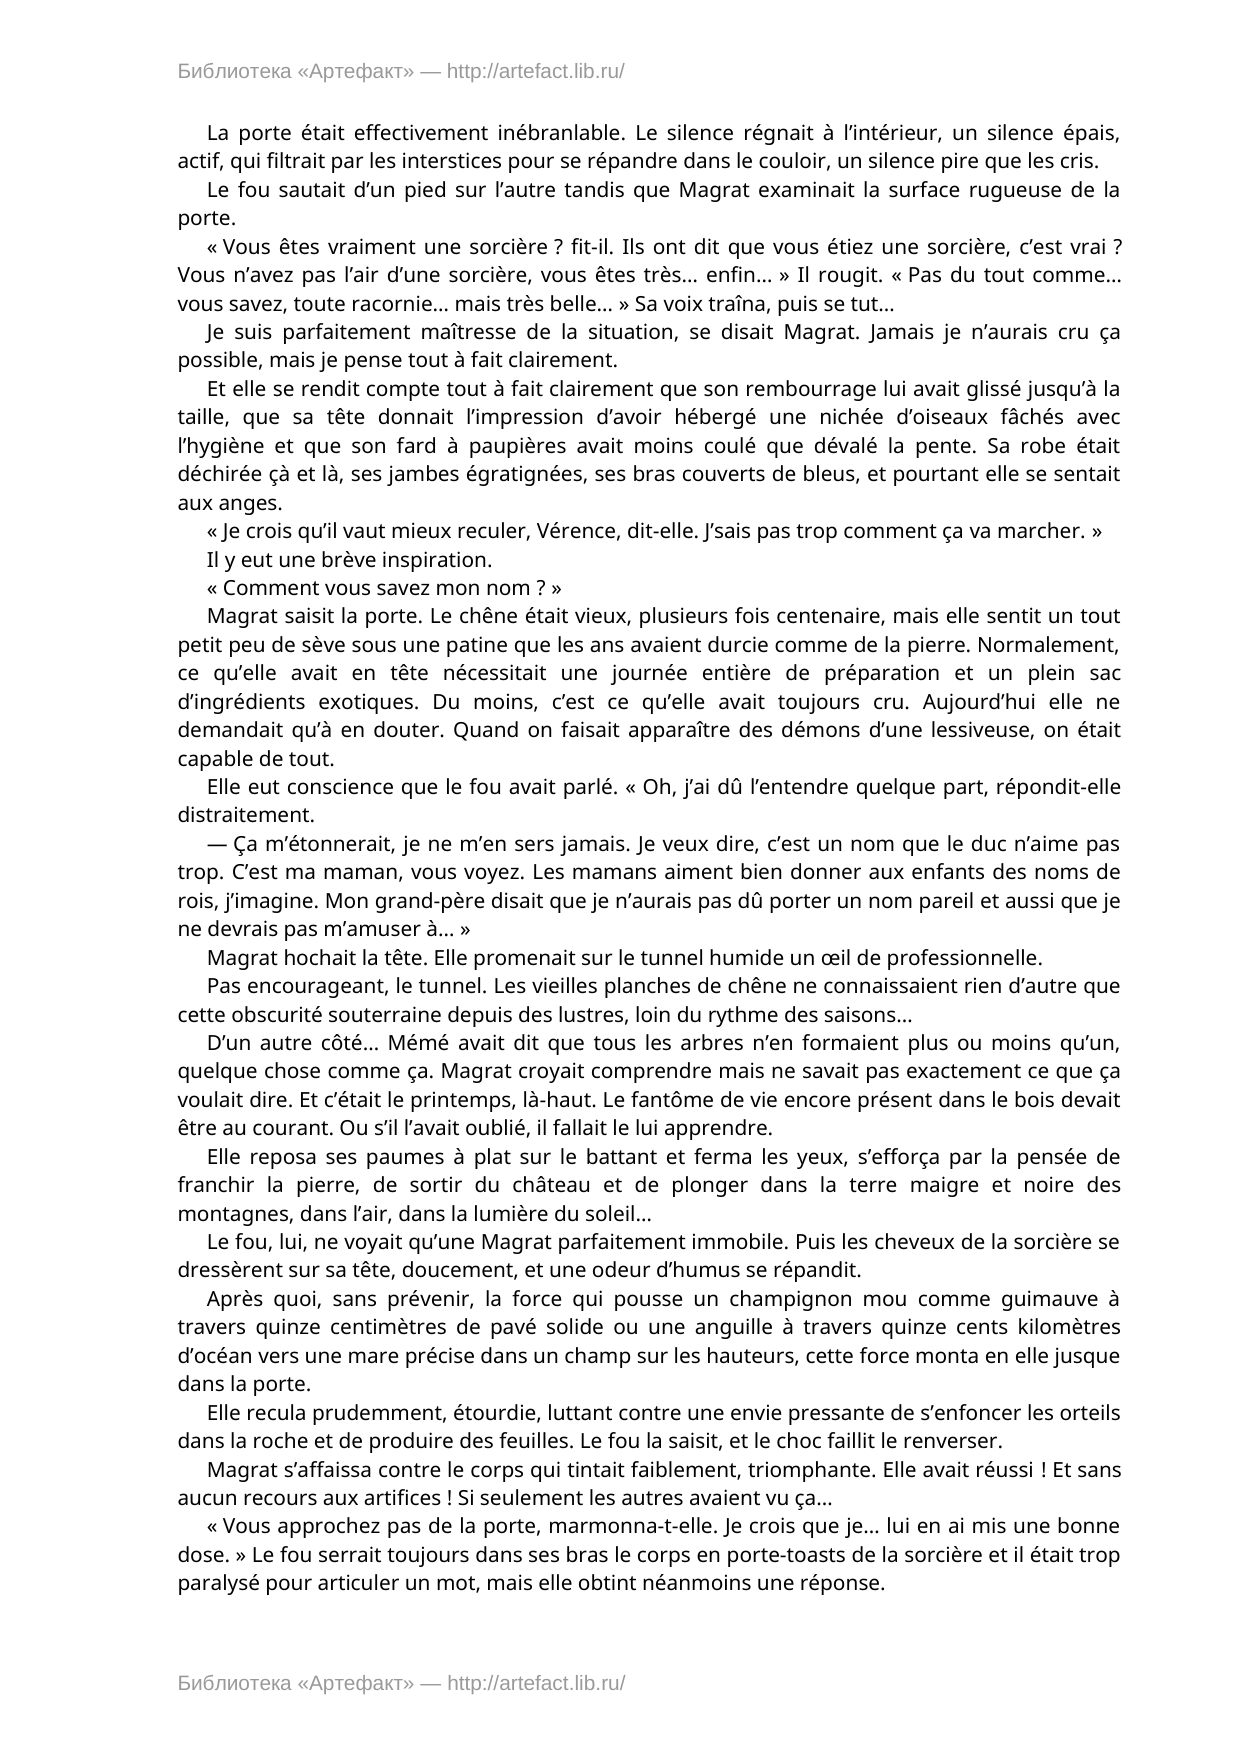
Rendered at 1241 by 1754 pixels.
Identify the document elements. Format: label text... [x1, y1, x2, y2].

text « Je crois qu’il vaut mieux reculer, Vérence, dit-elle. J’sais pas trop comment ça va marcher. » [177, 516, 1122, 545]
text Et elle se rendit compte tout à fait clairement que son rembourrage lui avait glissé jusqu’à la taille, que sa tête donnait l’impression d’avoir hébergé une nichée d’oiseaux fâchés avec l’hygiène et que son fard à paupières avait moins coulé que dévalé la pente. Sa robe était déchirée çà et là, ses jambes égratignées, ses bras couverts de bleus, et pourtant elle se sentait aux anges. [177, 374, 1122, 516]
text Elle reposa ses paumes à plat sur le battant et ferma les yeux, s’efforça par la pensée de franchir la pierre, de sortir du château et de plonger dans la terre maigre et noire des montagnes, dans l’air, dans la lumière du soleil… [177, 1142, 1122, 1227]
text Le fou sautait d’un pied sur l’autre tandis que Magrat examinait la surface rugueuse de la porte. [177, 175, 1122, 232]
text Magrat s’affaissa contre le corps qui tintait faiblement, triomphante. Elle avait réussi ! Et sans aucun recours aux artifices ! Si seulement les autres avaient vu ça… [177, 1455, 1122, 1512]
text Pas encourageant, le tunnel. Les vieilles planches de chêne ne connaissaient rien d’autre que cette obscurité souterraine depuis des lustres, loin du rythme des saisons… [177, 971, 1122, 1028]
text Après quoi, sans prévenir, la force qui pousse un champignon mou comme guimauve à travers quinze centimètres de pavé solide ou une anguille à travers quinze cents kilomètres d’océan vers une mare précise dans un champ sur les hauteurs, cette force monta en elle jusque dans la porte. [177, 1284, 1122, 1398]
text « Comment vous savez mon nom ? » [177, 573, 1122, 602]
text D’un autre côté… Mémé avait dit que tous les arbres n’en formaient plus ou moins qu’un, quelque chose comme ça. Magrat croyait comprendre mais ne savait pas exactement ce que ça voulait dire. Et c’était le printemps, là-haut. Le fantôme de vie encore présent dans le bois devait être au courant. Ou s’il l’avait oublié, il fallait le lui apprendre. [177, 1028, 1122, 1142]
text Magrat saisit la porte. Le chêne était vieux, plusieurs fois centenaire, mais elle sentit un tout petit peu de sève sous une patine que les ans avaient durcie comme de la pierre. Normalement, ce qu’elle avait en tête nécessitait une journée entière de préparation et un plein sac d’ingrédients exotiques. Du moins, c’est ce qu’elle avait toujours cru. Aujourd’hui elle ne demandait qu’à en douter. Quand on faisait apparaître des démons d’une lessiveuse, on était capable de tout. [177, 602, 1122, 772]
text — Ça m’étonnerait, je ne m’en sers jamais. Je veux dire, c’est un nom que le duc n’aime pas trop. C’est ma maman, vous voyez. Les mamans aiment bien donner aux enfants des noms de rois, j’imagine. Mon grand-père disait que je n’aurais pas dû porter un nom pareil et aussi que je ne devrais pas m’amuser à… » [177, 829, 1122, 943]
text Je suis parfaitement maîtresse de la situation, se disait Magrat. Jamais je n’aurais cru ça possible, mais je pense tout à fait clairement. [177, 317, 1122, 374]
text « Vous êtes vraiment une sorcière ? fit-il. Ils ont dit que vous étiez une sorcière, c’est vrai ? Vous n’avez pas l’air d’une sorcière, vous êtes très… enfin… » Il rougit. « Pas du tout comme… vous savez, toute racornie… mais très belle… » Sa voix traîna, puis se tut… [177, 232, 1122, 317]
text La porte était effectivement inébranlable. Le silence régnait à l’intérieur, un silence épais, actif, qui filtrait par les interstices pour se répandre dans le couloir, un silence pire que les cris. [177, 118, 1122, 175]
text Le fou, lui, ne voyait qu’une Magrat parfaitement immobile. Puis les cheveux de la sorcière se dressèrent sur sa tête, doucement, et une odeur d’humus se répandit. [177, 1227, 1122, 1284]
text Elle eut conscience que le fou avait parlé. « Oh, j’ai dû l’entendre quelque part, répondit-elle distraitement. [177, 772, 1122, 829]
text « Vous approchez pas de la porte, marmonna-t-elle. Je crois que je… lui en ai mis une bonne dose. » Le fou serrait toujours dans ses bras le corps en porte-toasts de la sorcière et il était trop paralysé pour articuler un mot, mais elle obtint néanmoins une réponse. [177, 1512, 1122, 1597]
text Magrat hochait la tête. Elle promenait sur le tunnel humide un œil de professionnelle. [177, 943, 1122, 971]
text Il y eut une brève inspiration. [177, 545, 1122, 573]
text Elle recula prudemment, étourdie, luttant contre une envie pressante de s’enfoncer les orteils dans la roche et de produire des feuilles. Le fou la saisit, et le choc faillit le renverser. [177, 1398, 1122, 1455]
